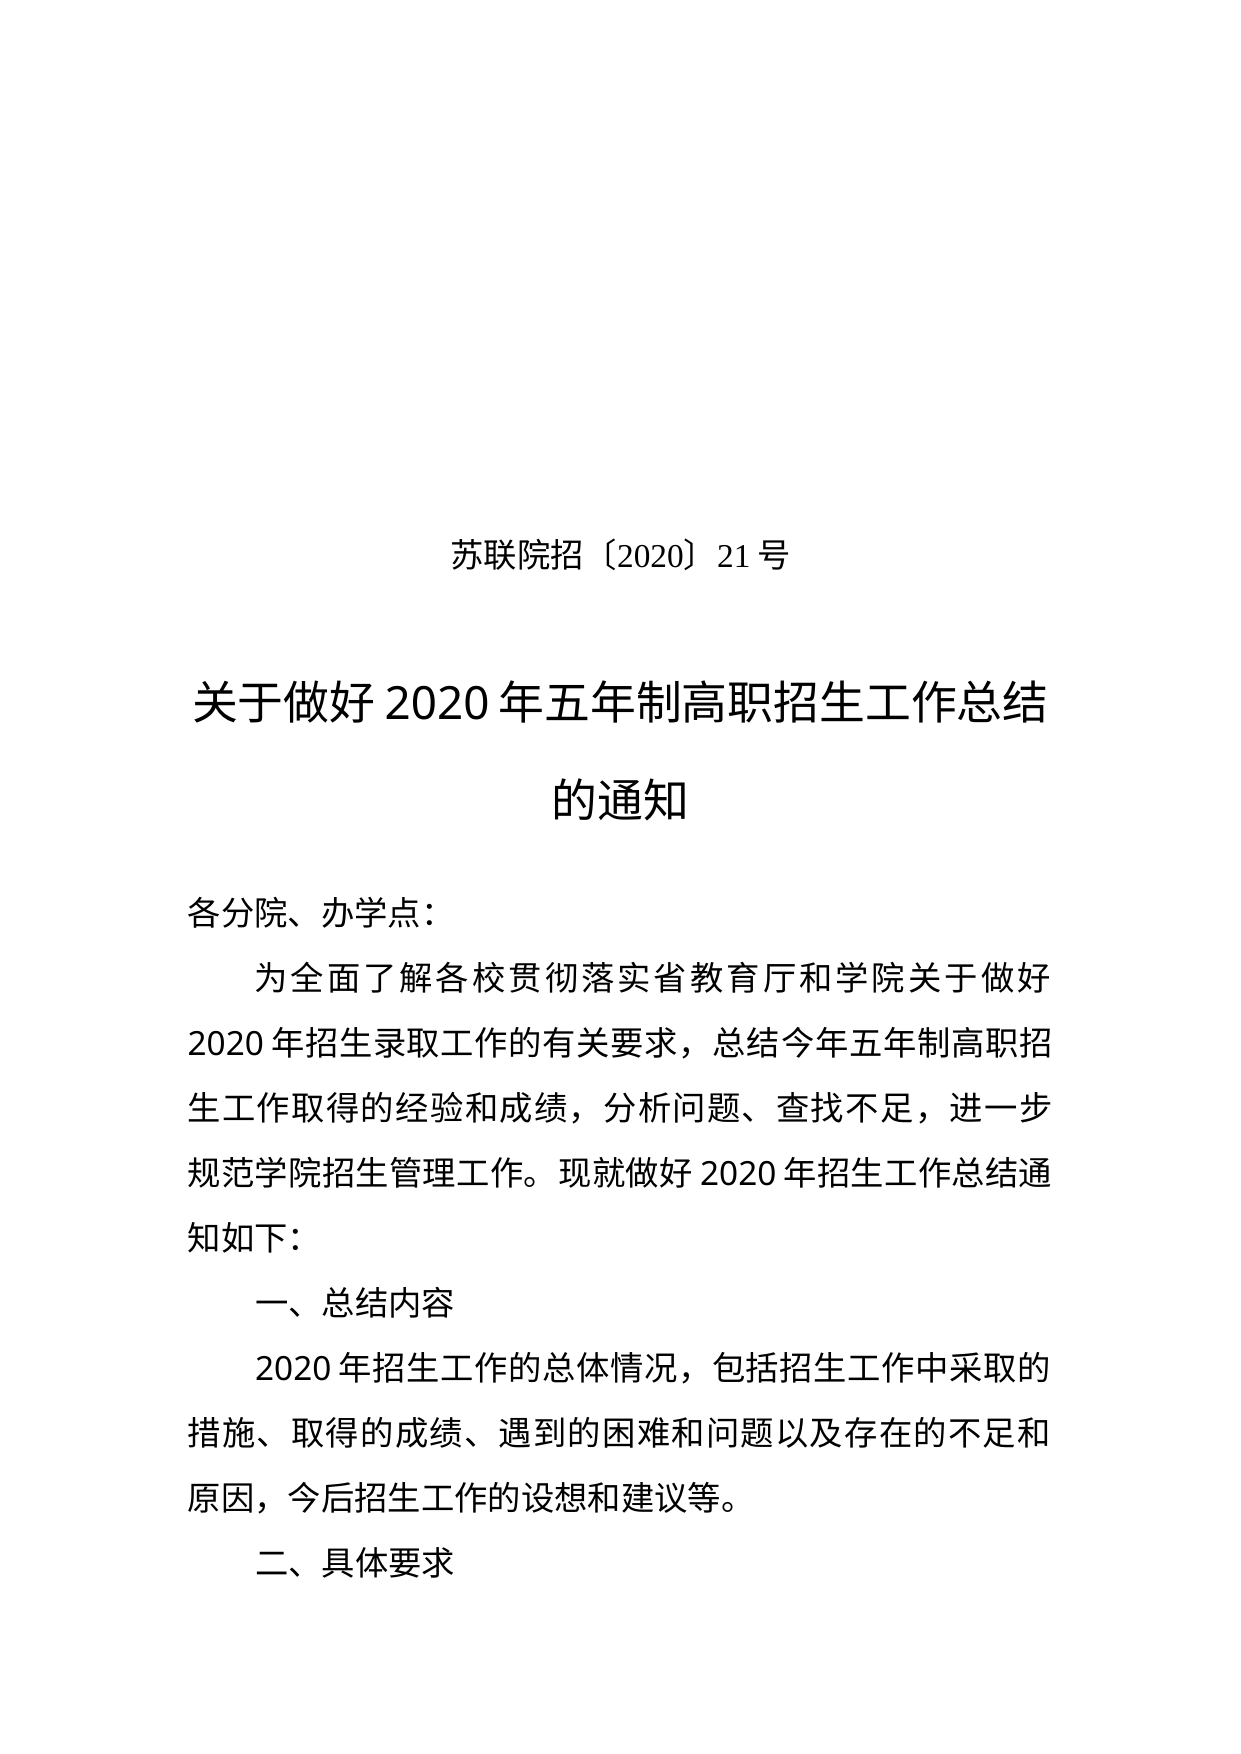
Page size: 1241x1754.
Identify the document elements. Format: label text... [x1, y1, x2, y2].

list 二、具体要求 [187, 1528, 1053, 1593]
text 苏联院招〔2020〕21号 [187, 521, 1053, 586]
text 各分院、办学点： [187, 878, 1053, 943]
text 为全面了解各校贯彻落实省教育厅和学院关于做好2020年招生录取工作的有关要求，总结今年五年制高职招生工作取得的经验和成绩，分析问题、查找不足，进一步规范学院招生管理工作。现就做好2020年招生工作总结通知如下： [187, 943, 1053, 1268]
list 一、总结内容 [187, 1268, 1053, 1333]
list 2020年招生工作的总体情况，包括招生工作中采取的措施、取得的成绩、遇到的困难和问题以及存在的不足和原因，今后招生工作的设想和建议等。 [187, 1333, 1053, 1528]
text 关于做好2020年五年制高职招生工作总结的通知 [187, 651, 1053, 846]
